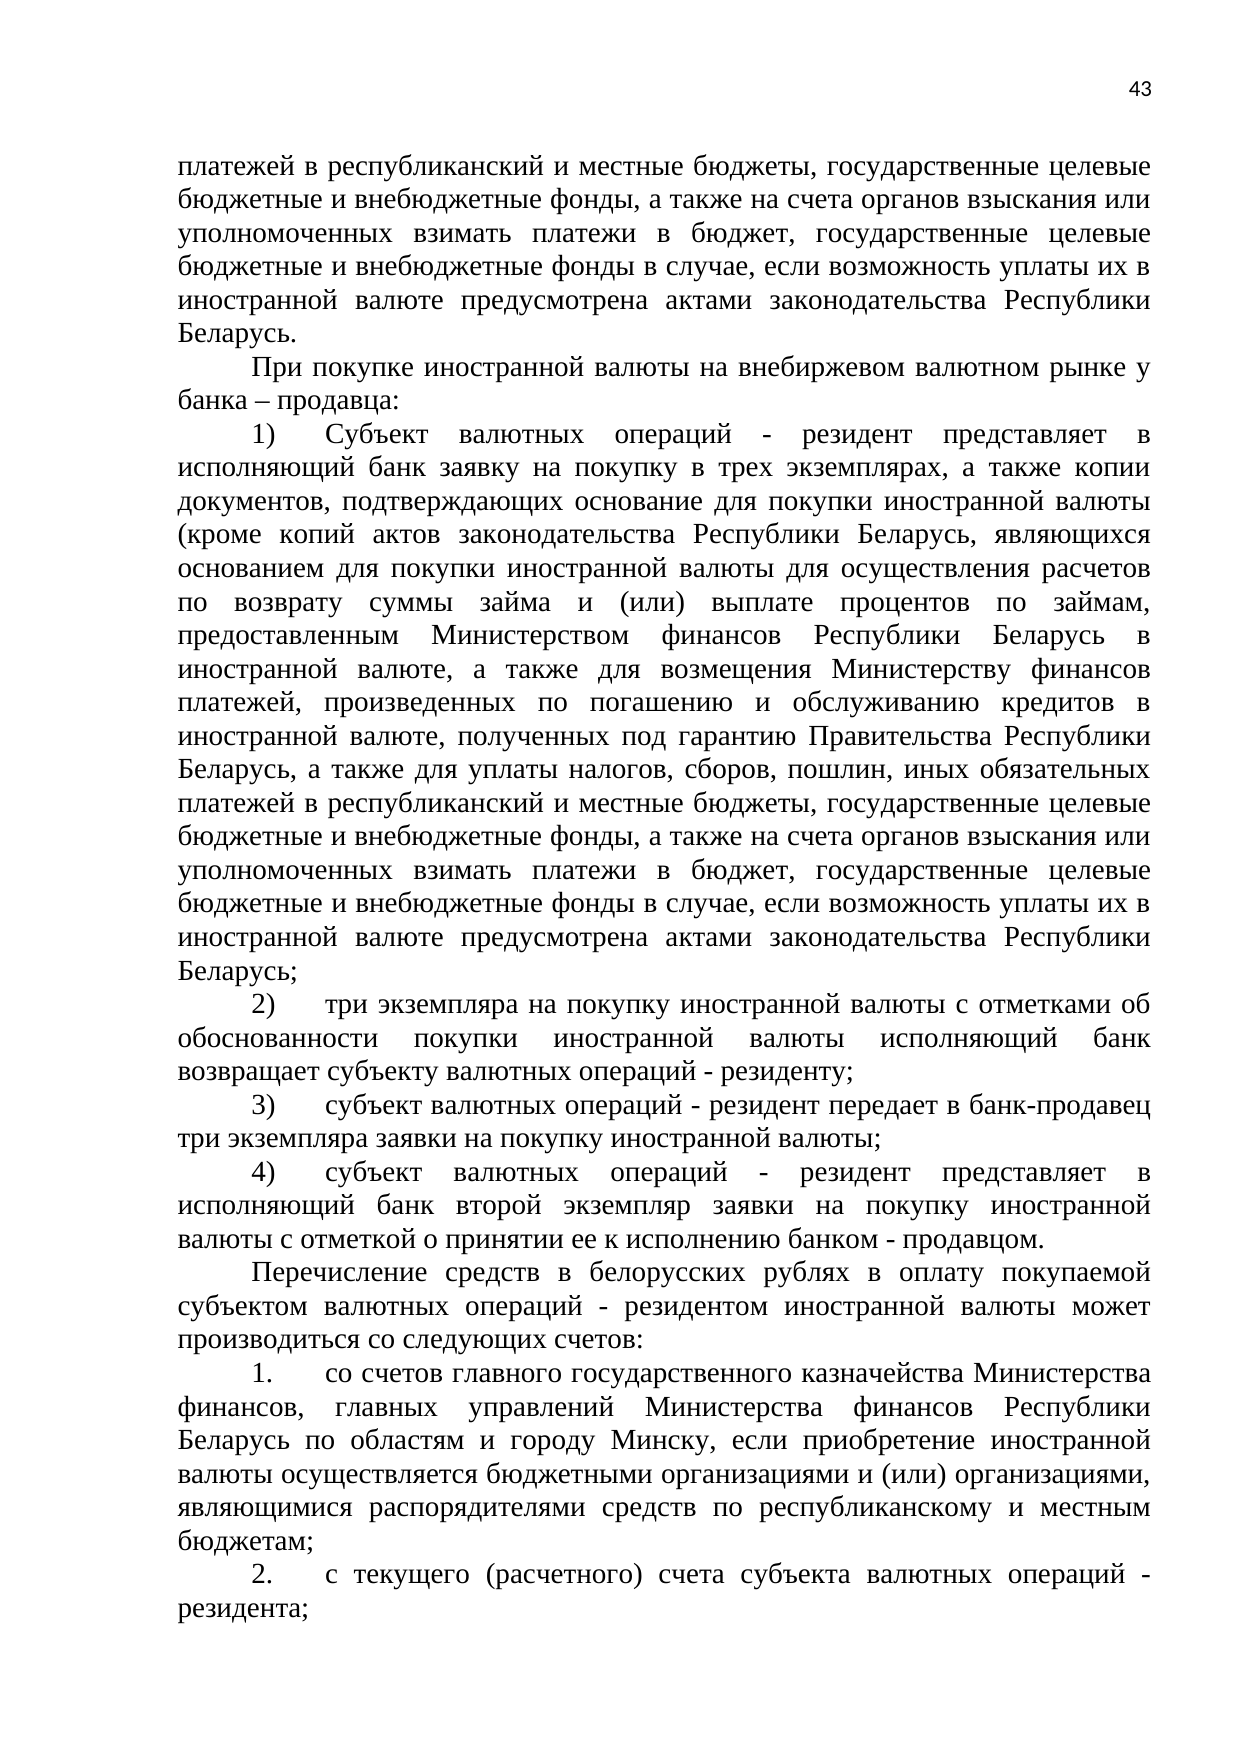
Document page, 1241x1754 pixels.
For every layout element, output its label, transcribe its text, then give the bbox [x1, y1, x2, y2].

list субъект валютных операций - резидент представляет в исполняющий банк второй экземпляр заявки на покупку иностранной валюты с отметкой о принятии ее к исполнению банком - продавцом. [177, 1154, 1152, 1254]
list субъект валютных операций - резидент передает в банк-продавец три экземпляра заявки на покупку иностранной валюты; [177, 1087, 1152, 1154]
list три экземпляра на покупку иностранной валюты с отметками об обоснованности покупки иностранной валюты исполняющий банк возвращает субъекту валютных операций - резиденту; [177, 986, 1152, 1087]
text Перечисление средств в белорусских рублях в оплату покупаемой субъектом валютных операций - резидентом иностранной валюты может производиться со следующих счетов: [177, 1254, 1152, 1355]
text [177, 148, 1152, 349]
list Субъект валютных операций - резидент представляет в исполняющий банк заявку на покупку в трех экземплярах, а также копии документов, подтверждающих основание для покупки иностранной валюты (кроме копий актов законодательства Республики Беларусь, являющихся основанием для покупки иностранной валюты для осуществления расчетов по возврату суммы займа и (или) выплате процентов по займам, предоставленным Министерством финансов Республики Беларусь в иностранной валюте, а также для возмещения Министерству финансов платежей, произведенных по погашению и обслуживанию кредитов в иностранной валюте, полученных под гарантию Правительства Республики Беларусь, а также для уплаты налогов, сборов, пошлин, иных обязательных платежей в республиканский и местные бюджеты, государственные целевые бюджетные и внебюджетные фонды, а также на счета органов взыскания или уполномоченных взимать платежи в бюджет, государственные целевые бюджетные и внебюджетные фонды в случае, если возможность уплаты их в иностранной валюте предусмотрена актами законодательства Республики Беларусь; [177, 416, 1152, 986]
text При покупке иностранной валюты на внебиржевом валютном рынке у банка – продавца: [177, 349, 1152, 416]
list с текущего (расчетного) счета субъекта валютных операций - резидента; [177, 1556, 1152, 1623]
list со счетов главного государственного казначейства Министерства финансов, главных управлений Министерства финансов Республики Беларусь по областям и городу Минску, если приобретение иностранной валюты осуществляется бюджетными организациями и (или) организациями, являющимися распорядителями средств по республиканскому и местным бюджетам; [177, 1355, 1152, 1556]
